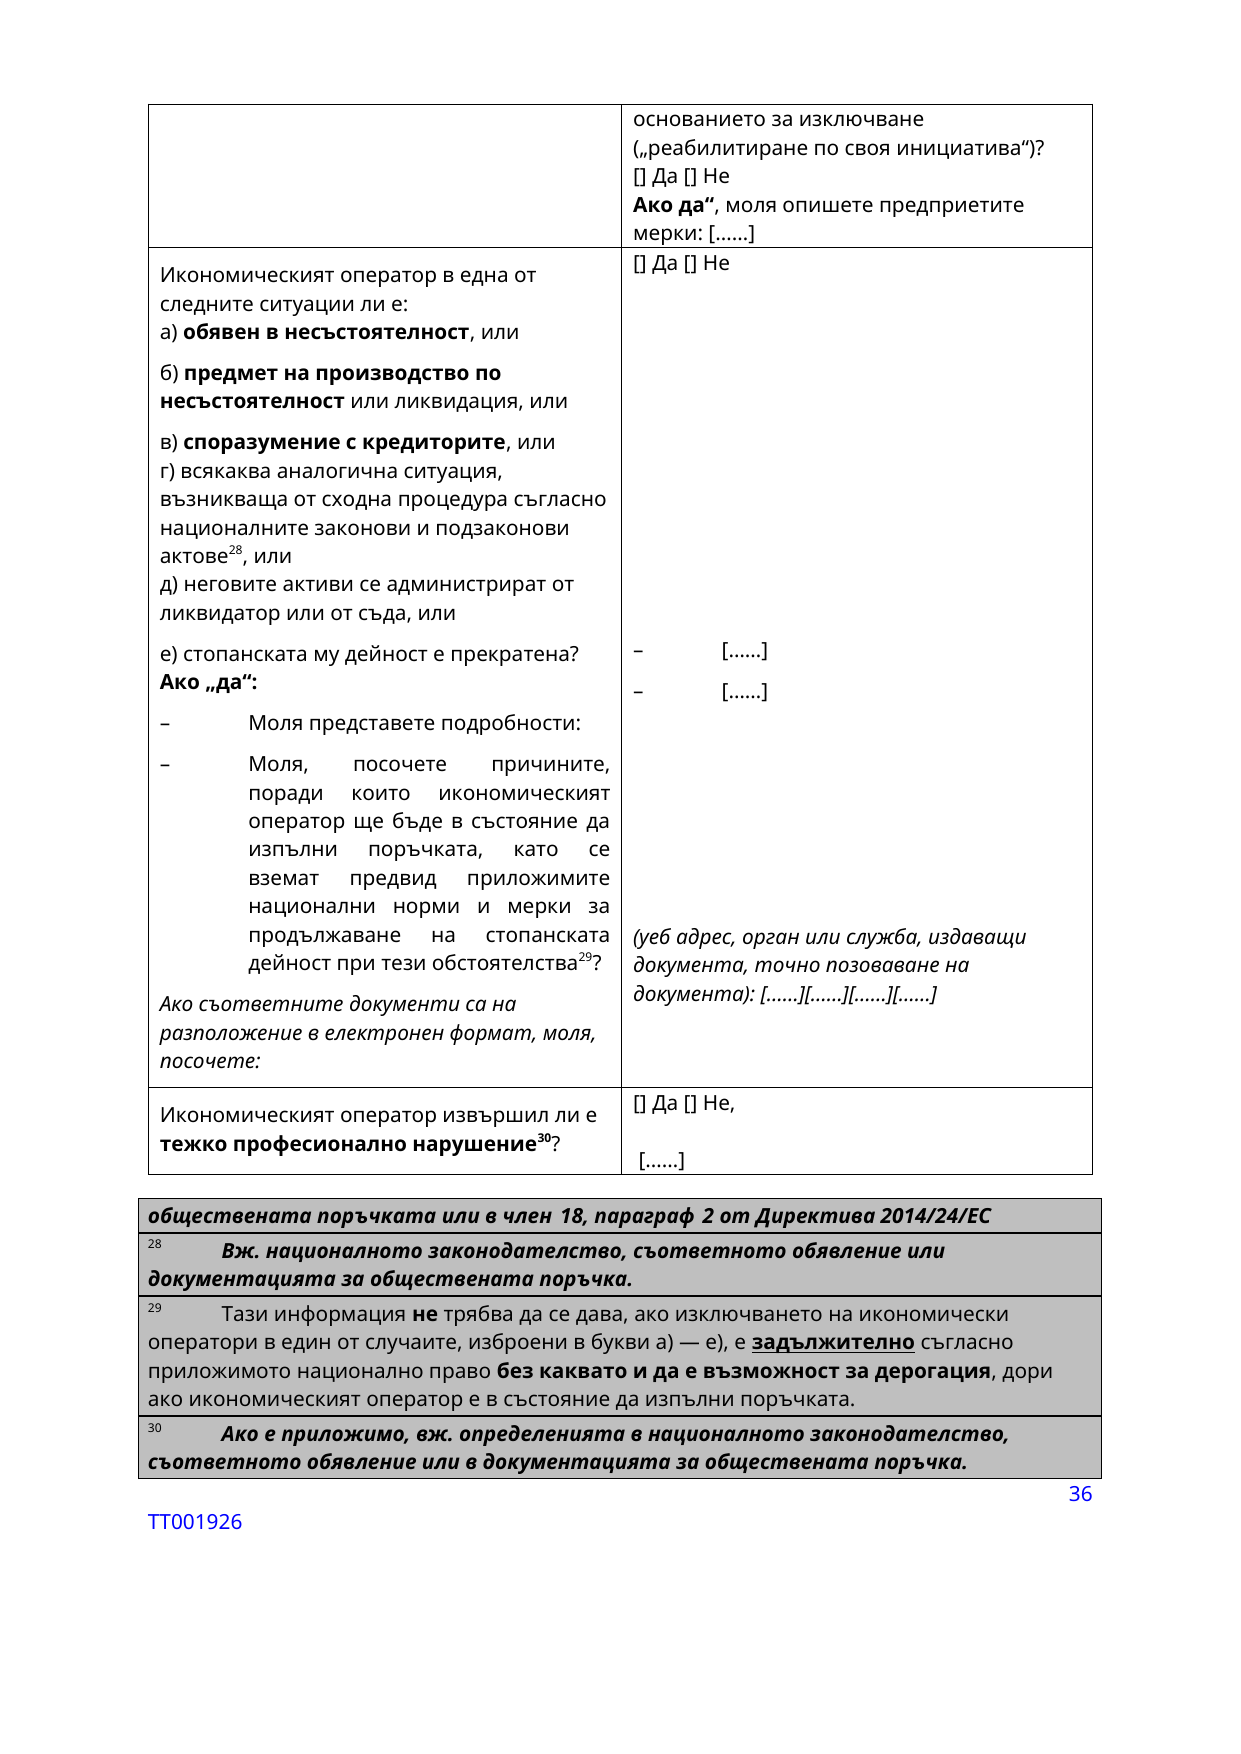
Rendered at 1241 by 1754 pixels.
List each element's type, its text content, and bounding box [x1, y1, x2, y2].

table_cell Икономическият оператор в една от следните ситуации ли е: а) обявен в несъстоятелност, или б) предмет на производство по несъстоятелност или ликвидация, или в) споразумение с кредиторите, или г) всякаква аналогична ситуация, възникваща от сходна процедура съгласно националните законови и подзаконови актове, или д) неговите активи се администрират от ликвидатор или от съда, или е) стопанската му дейност е прекратена? Ако „да“: Моля представете подробности: Моля, посочете причините, поради които икономическият оператор ще бъде в състояние да изпълни поръчката, като се вземат предвид приложимите национални норми и мерки за продължаване на стопанската дейност при тези обстоятелства? Ако съответните документи са на разположение в електронен формат, моля, посочете: [149, 248, 621, 1087]
table_cell [] Да [] Не, [……] [622, 1088, 1092, 1173]
table_cell Икономическият оператор извършил ли е тежко професионално нарушение? Ако „да“, моля, опишете подробно: [149, 1088, 621, 1173]
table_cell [622, 105, 1092, 247]
table_cell [] Да [] Не [……] [……] (уеб адрес, орган или служба, издаващи документа, точно позоваване на документа): [……][……][……][……] [622, 248, 1092, 1087]
